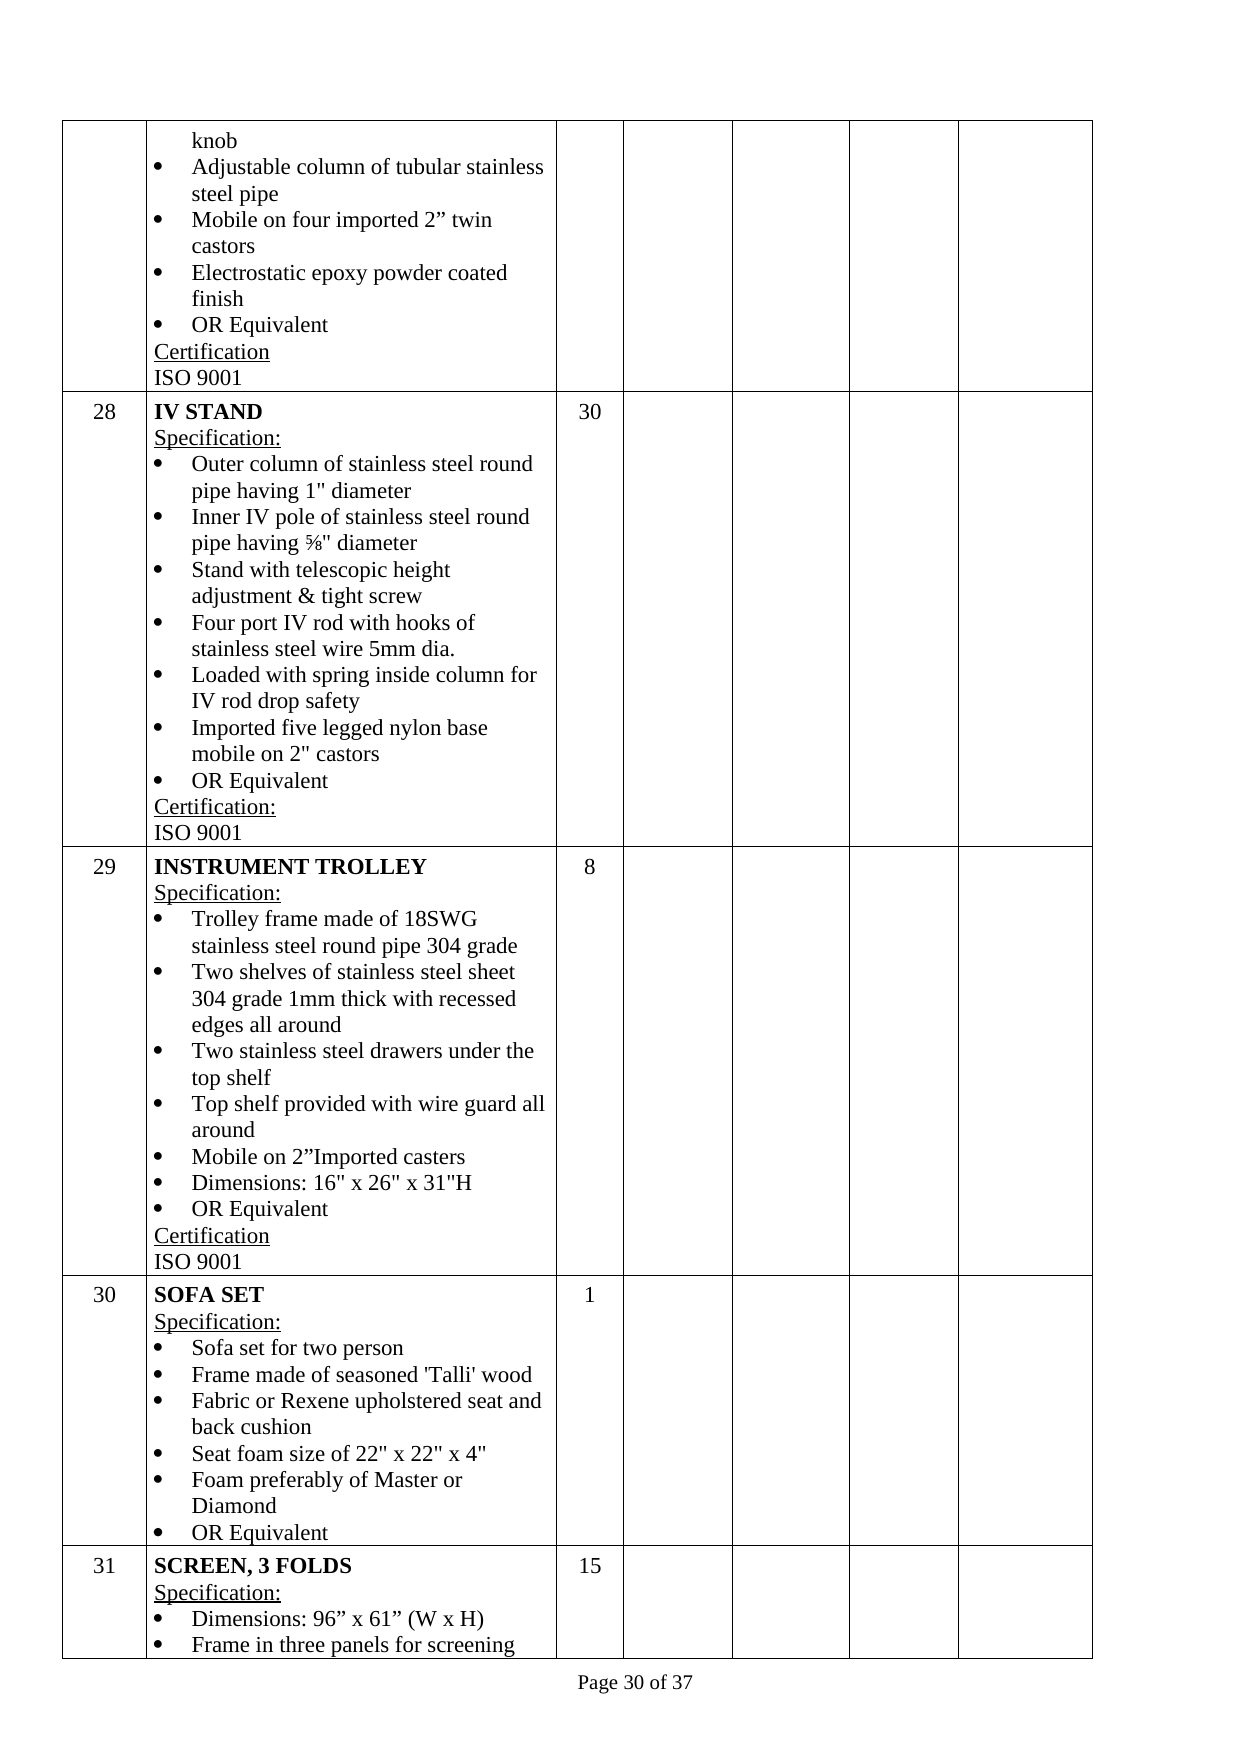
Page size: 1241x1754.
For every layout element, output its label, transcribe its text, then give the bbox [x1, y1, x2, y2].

table_cell 20 [557, 121, 623, 391]
table_cell 1 [557, 1276, 623, 1545]
table_cell 28 [63, 392, 146, 846]
table_cell [959, 121, 1092, 391]
table_cell [624, 1276, 732, 1545]
table_cell [624, 1546, 732, 1658]
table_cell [147, 1546, 556, 1658]
table_cell 27 [63, 121, 146, 391]
table_cell [733, 121, 849, 391]
table_cell [733, 1546, 849, 1658]
table_cell [624, 121, 732, 391]
table_cell [624, 392, 732, 846]
table_cell SOFA SET Specification: Sofa set for two person Frame made of seasoned 'Talli' wood Fabric or Rexene upholstered seat and back cushion Seat foam size of 22" x 22" x 4" Foam preferably of Master or Diamond OR Equivalent [147, 1276, 556, 1545]
table_cell [850, 1276, 958, 1545]
table_cell [850, 121, 958, 391]
table_cell [624, 847, 732, 1274]
table_cell [733, 1276, 849, 1545]
table_cell [959, 847, 1092, 1274]
table_cell [733, 392, 849, 846]
table_cell [850, 847, 958, 1274]
table_cell [959, 392, 1092, 846]
table_cell 31 [63, 1546, 146, 1658]
table_cell 15 [557, 1546, 623, 1658]
table_cell IV STAND Specification: Outer column of stainless steel round pipe having 1" diameter Inner IV pole of stainless steel round pipe having ⅝" diameter Stand with telescopic height adjustment & tight screw Four port IV rod with hooks of stainless steel wire 5mm dia. Loaded with spring inside column for IV rod drop safety Imported five legged nylon base mobile on 2" castors OR Equivalent Certification: ISO 9001 [147, 392, 556, 846]
table_cell 30 [63, 1276, 146, 1545]
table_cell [147, 121, 556, 391]
table_cell 30 [557, 392, 623, 846]
table_cell INSTRUMENT TROLLEY Specification: Trolley frame made of 18SWG stainless steel round pipe 304 grade Two shelves of stainless steel sheet 304 grade 1mm thick with recessed edges all around Two stainless steel drawers under the top shelf Top shelf provided with wire guard all around Mobile on 2”Imported casters Dimensions: 16" x 26" x 31"H OR Equivalent Certification ISO 9001 [147, 847, 556, 1274]
table_cell [733, 847, 849, 1274]
table_cell [850, 392, 958, 846]
table_cell [959, 1276, 1092, 1545]
table_cell 8 [557, 847, 623, 1274]
table_cell 29 [63, 847, 146, 1274]
table_cell [959, 1546, 1092, 1658]
table_cell [850, 1546, 958, 1658]
